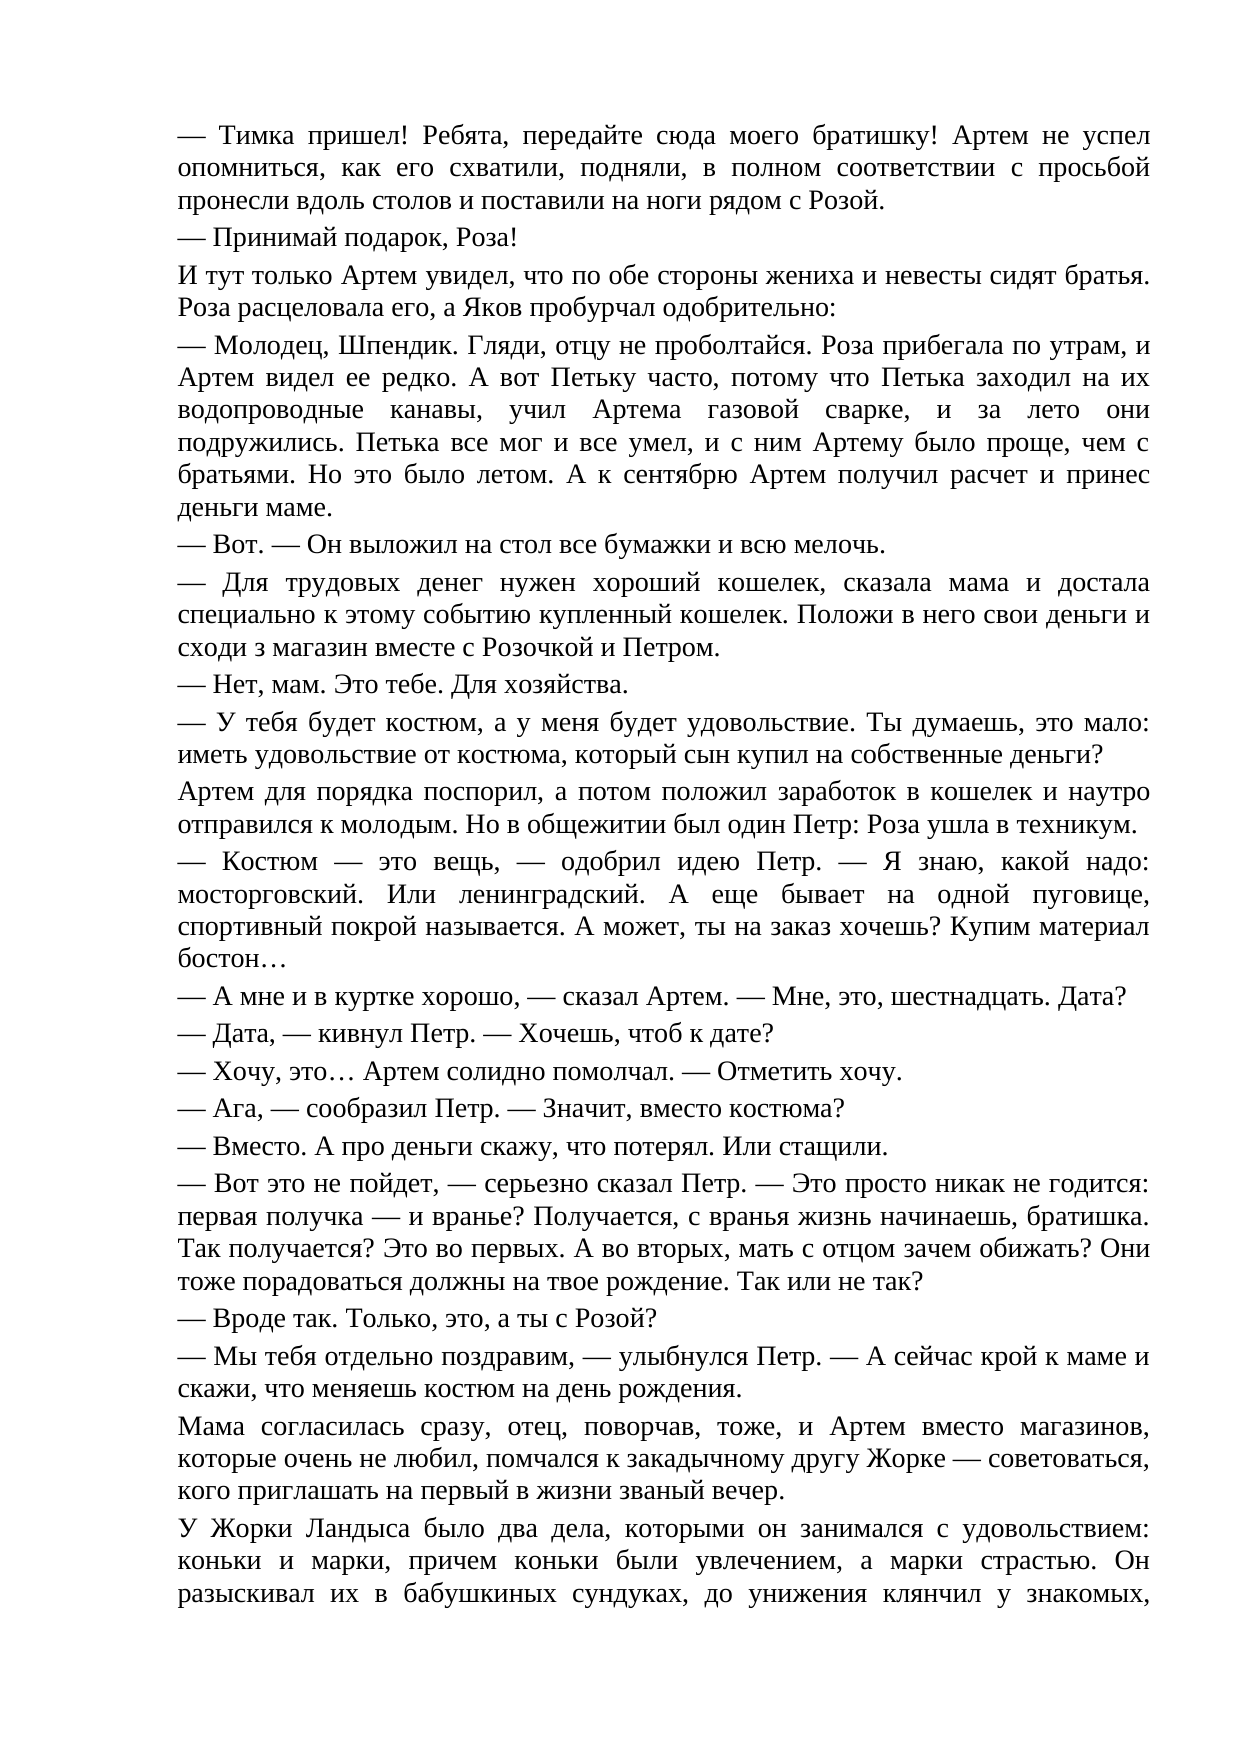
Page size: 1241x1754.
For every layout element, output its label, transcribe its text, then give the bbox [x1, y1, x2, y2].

text — Ага, — сообразил Петр. — Значит, вместо костюма? [177, 1092, 1152, 1124]
text — У тебя будет костюм, а у меня будет удовольствие. Ты думаешь, это мало: иметь удовольствие от костюма, который сын купил на собственные деньги? [177, 704, 1152, 769]
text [177, 1511, 1152, 1608]
text — Вот это не пойдет, — серьезно сказал Петр. — Это просто никак не годится: первая получка — и вранье? Получается, с вранья жизнь начинаешь, братишка. Так получается? Это во первых. А во вторых, мать с отцом зачем обижать? Они тоже порадоваться должны на твое рождение. Так или не так? [177, 1167, 1152, 1296]
text — Костюм — это вещь, — одобрил идею Петр. — Я знаю, какой надо: мосторговский. Или ленинградский. А еще бывает на одной пуговице, спортивный покрой называется. А может, ты на заказ хочешь? Купим материал бостон… [177, 844, 1152, 974]
text — Вместо. А про деньги скажу, что потерял. Или стащили. [177, 1129, 1152, 1161]
text — Принимай подарок, Роза! [177, 220, 1152, 253]
text — Вроде так. Только, это, а ты с Розой? [177, 1301, 1152, 1334]
text — Мы тебя отдельно поздравим, — улыбнулся Петр. — А сейчас крой к маме и скажи, что меняешь костюм на день рождения. [177, 1339, 1152, 1403]
text — Нет, мам. Это тебе. Для хозяйства. [177, 667, 1152, 699]
text — Для трудовых денег нужен хороший кошелек, сказала мама и достала специально к этому событию купленный кошелек. Положи в него свои деньги и сходи з магазин вместе с Розочкой и Петром. [177, 565, 1152, 662]
text — Молодец, Шпендик. Гляди, отцу не проболтайся. Роза прибегала по утрам, и Артем видел ее редко. А вот Петьку часто, потому что Петька заходил на их водопроводные канавы, учил Артема газовой сварке, и за лето они подружились. Петька все мог и все умел, и с ним Артему было проще, чем с братьями. Но это было летом. А к сентябрю Артем получил расчет и принес деньги маме. [177, 328, 1152, 522]
text — Хочу, это… Артем солидно помолчал. — Отметить хочу. [177, 1054, 1152, 1086]
text — А мне и в куртке хорошо, — сказал Артем. — Мне, это, шестнадцать. Дата? [177, 979, 1152, 1011]
text — Тимка пришел! Ребята, передайте сюда моего братишку! Артем не успел опомниться, как его схватили, подняли, в полном соответствии с просьбой пронесли вдоль столов и поставили на ноги рядом с Розой. [177, 118, 1152, 215]
text И тут только Артем увидел, что по обе стороны жениха и невесты сидят братья. Роза расцеловала его, а Яков пробурчал одобрительно: [177, 258, 1152, 323]
text — Вот. — Он выложил на стол все бумажки и всю мелочь. [177, 527, 1152, 560]
text Артем для порядка поспорил, а потом положил заработок в кошелек и наутро отправился к молодым. Но в общежитии был один Петр: Роза ушла в техникум. [177, 774, 1152, 839]
text — Дата, — кивнул Петр. — Хочешь, чтоб к дате? [177, 1017, 1152, 1049]
text Мама согласилась сразу, отец, поворчав, тоже, и Артем вместо магазинов, которые очень не любил, помчался к закадычному другу Жорке — советоваться, кого приглашать на первый в жизни званый вечер. [177, 1409, 1152, 1506]
